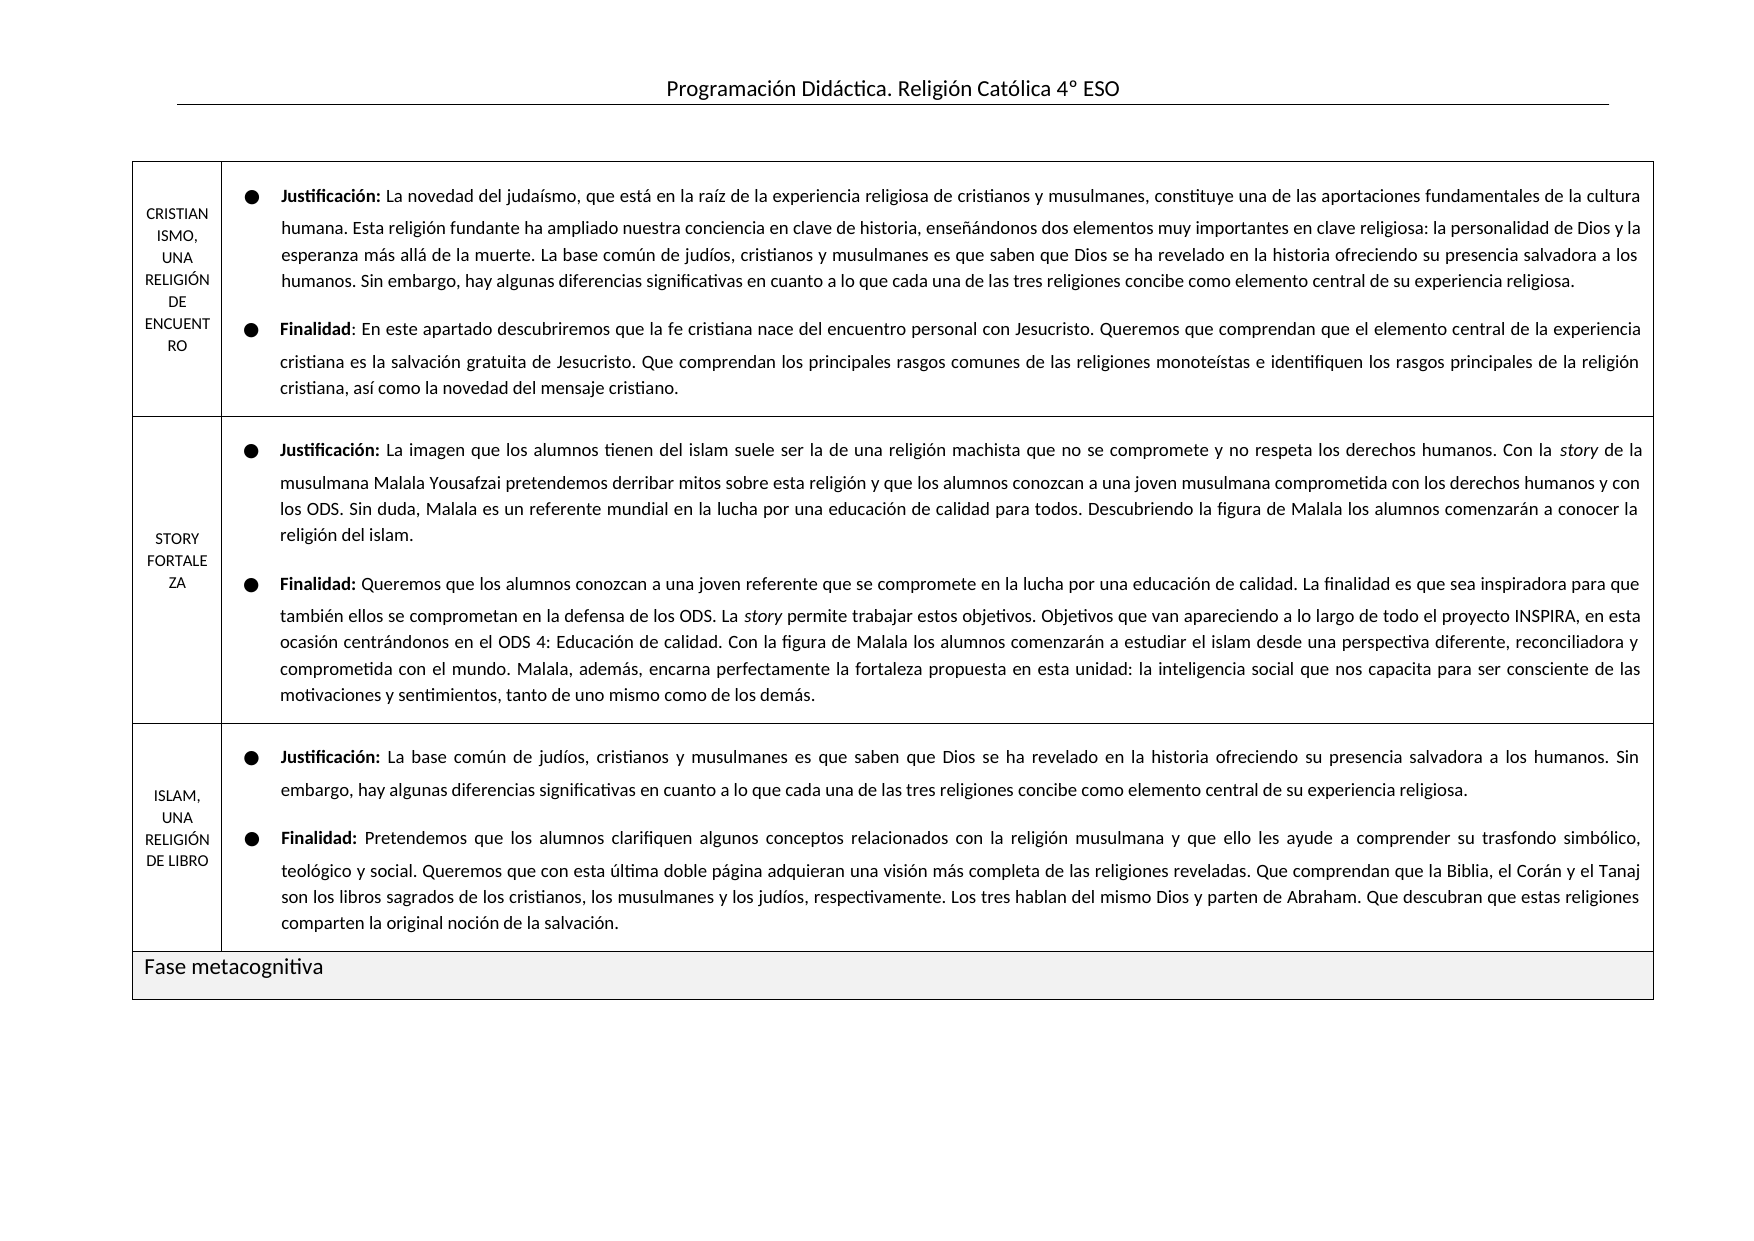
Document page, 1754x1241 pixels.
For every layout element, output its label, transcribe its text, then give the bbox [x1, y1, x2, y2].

table_cell STORY FORTALEZA [133, 417, 221, 723]
table_cell ISLAM, UNA RELIGIÓN DE LIBRO [133, 724, 221, 951]
table_cell Justificación: La base común de judíos, cristianos y musulmanes es que saben que Dios se ha revelado en la historia ofreciendo su presencia salvadora a los humanos. Sin embargo, hay algunas diferencias significativas en cuanto a lo que cada una de las tres religiones concibe como elemento central de su experiencia religiosa. Finalidad: Pretendemos que los alumnos clarifiquen algunos conceptos relacionados con la religión musulmana y que ello les ayude a comprender su trasfondo simbólico, teológico y social. Queremos que con esta última doble página adquieran una visión más completa de las religiones reveladas. Que comprendan que la Biblia, el Corán y el Tanaj son los libros sagrados de los cristianos, los musulmanes y los judíos, respectivamente. Los tres hablan del mismo Dios y parten de Abraham. Que descubran que estas religiones comparten la original noción de la salvación. [222, 724, 1653, 951]
table_cell CRISTIANISMO, UNA RELIGIÓN DE ENCUENTRO [133, 162, 221, 416]
table_cell Fase metacognitiva [133, 952, 1653, 999]
table_cell Justificación: La novedad del judaísmo, que está en la raíz de la experiencia religiosa de cristianos y musulmanes, constituye una de las aportaciones fundamentales de la cultura humana. Esta religión fundante ha ampliado nuestra conciencia en clave de historia, enseñándonos dos elementos muy importantes en clave religiosa: la personalidad de Dios y la esperanza más allá de la muerte. La base común de judíos, cristianos y musulmanes es que saben que Dios se ha revelado en la historia ofreciendo su presencia salvadora a los humanos. Sin embargo, hay algunas diferencias significativas en cuanto a lo que cada una de las tres religiones concibe como elemento central de su experiencia religiosa. Finalidad: En este apartado descubriremos que la fe cristiana nace del encuentro personal con Jesucristo. Queremos que comprendan que el elemento central de la experiencia cristiana es la salvación gratuita de Jesucristo. Que comprendan los principales rasgos comunes de las religiones monoteístas e identifiquen los rasgos principales de la religión cristiana, así como la novedad del mensaje cristiano. [222, 162, 1653, 416]
table_cell Justificación: La imagen que los alumnos tienen del islam suele ser la de una religión machista que no se compromete y no respeta los derechos humanos. Con la story de la musulmana Malala Yousafzai pretendemos derribar mitos sobre esta religión y que los alumnos conozcan a una joven musulmana comprometida con los derechos humanos y con los ODS. Sin duda, Malala es un referente mundial en la lucha por una educación de calidad para todos. Descubriendo la figura de Malala los alumnos comenzarán a conocer la religión del islam. Finalidad: Queremos que los alumnos conozcan a una joven referente que se compromete en la lucha por una educación de calidad. La finalidad es que sea inspiradora para que también ellos se comprometan en la defensa de los ODS. La story permite trabajar estos objetivos. Objetivos que van apareciendo a lo largo de todo el proyecto INSPIRA, en esta ocasión centrándonos en el ODS 4: Educación de calidad. Con la figura de Malala los alumnos comenzarán a estudiar el islam desde una perspectiva diferente, reconciliadora y comprometida con el mundo. Malala, además, encarna perfectamente la fortaleza propuesta en esta unidad: la inteligencia social que nos capacita para ser consciente de las motivaciones y sentimientos, tanto de uno mismo como de los demás. [222, 417, 1653, 723]
